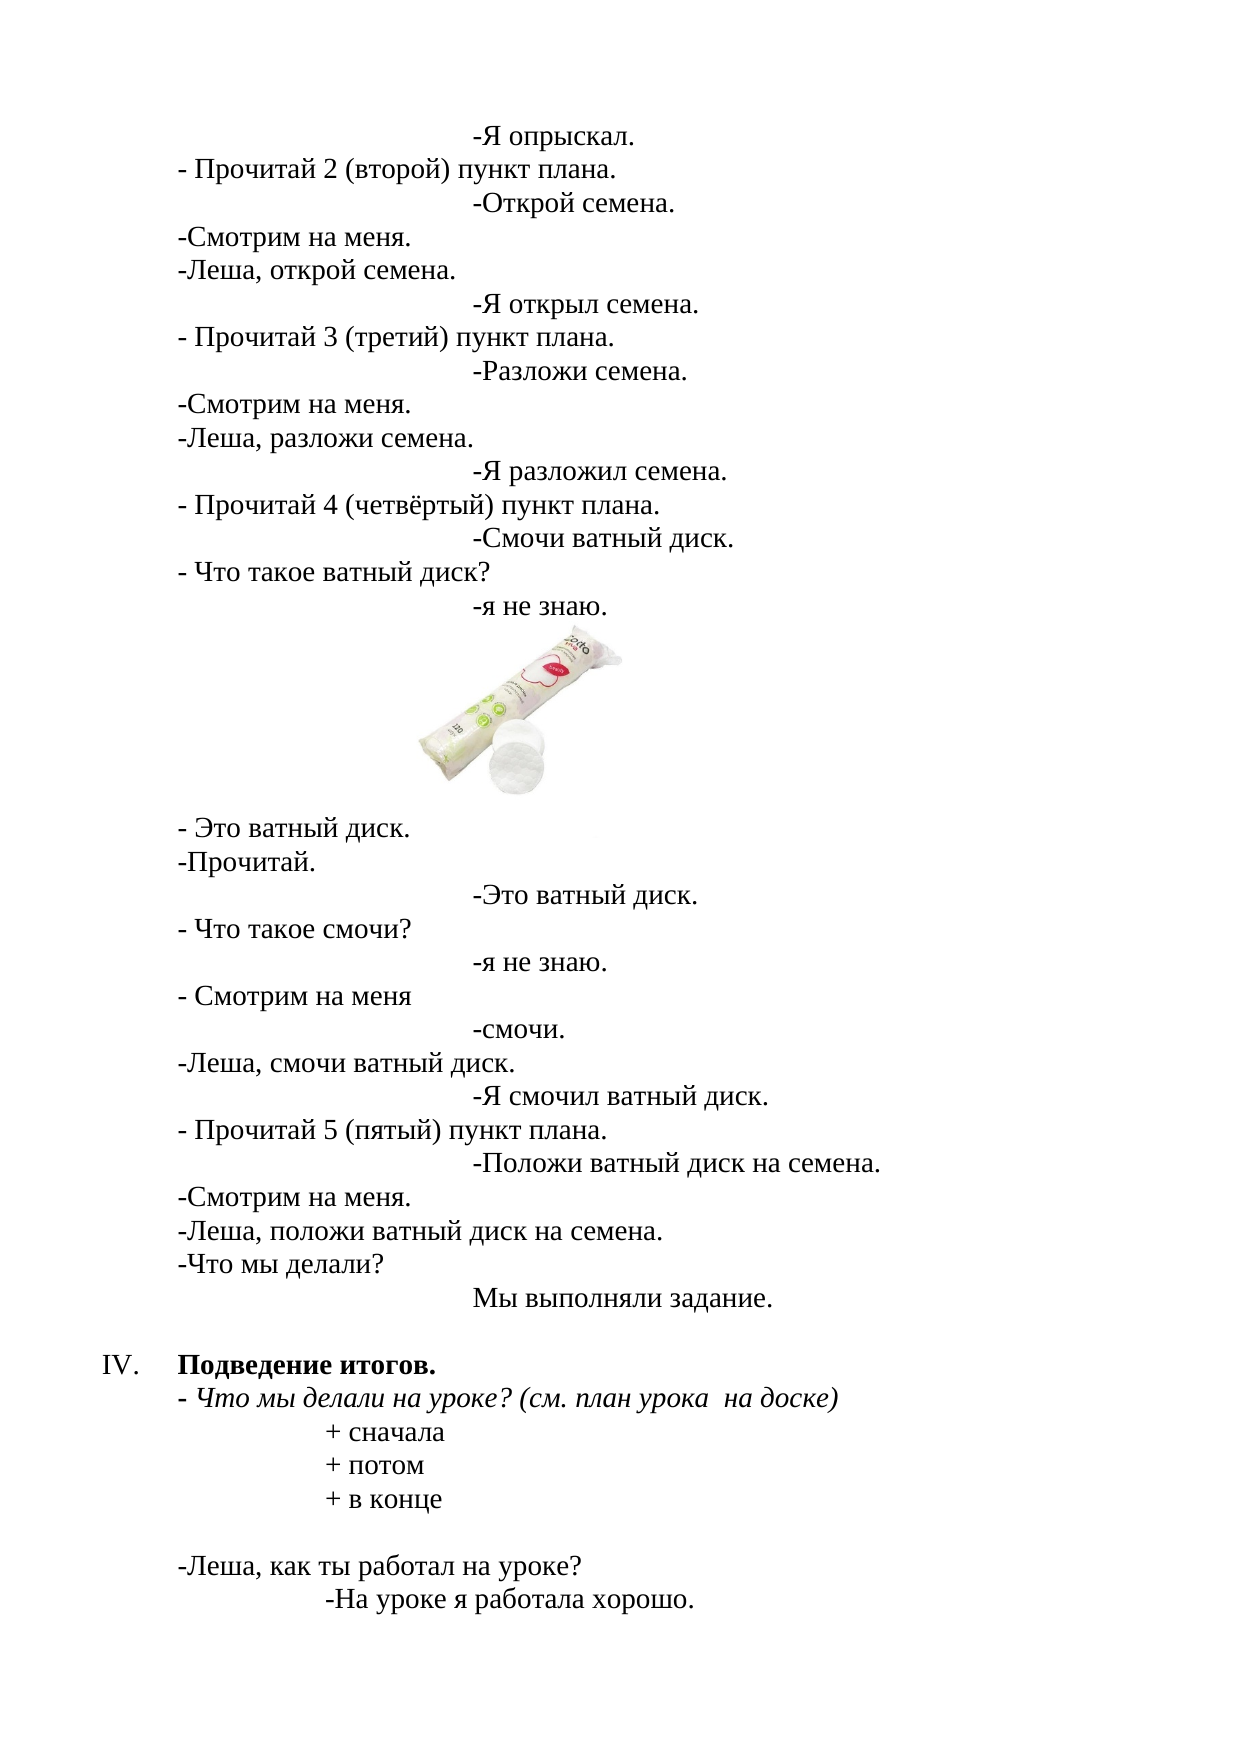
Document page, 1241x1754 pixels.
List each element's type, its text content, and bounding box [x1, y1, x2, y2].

text -Открой семена. [177, 185, 1152, 219]
text + в конце [177, 1481, 1152, 1514]
text - Что мы делали на уроке? (см. план урока на доске) [177, 1380, 1152, 1414]
text -Я разложил семена. [177, 453, 1152, 487]
text -Смотрим на меня. [177, 1179, 1152, 1213]
text -Я опрыскал. [177, 118, 1152, 152]
text -Я смочил ватный диск. [177, 1078, 1152, 1112]
text -Леша, положи ватный диск на семена. [177, 1213, 1152, 1246]
text - Смотрим на меня [177, 978, 1152, 1011]
text -Прочитай. [177, 844, 1152, 877]
text -Смочи ватный диск. [177, 521, 1152, 554]
text -Леша, открой семена. [177, 252, 1152, 286]
text -Смотрим на меня. [177, 386, 1152, 420]
text - Прочитай 4 (четвёртый) пункт плана. [177, 487, 1152, 521]
text -Смотрим на меня. [177, 219, 1152, 252]
text - Прочитай 5 (пятый) пункт плана. [177, 1112, 1152, 1146]
text -я не знаю. [177, 588, 1152, 621]
text - Что такое ватный диск? [177, 554, 1152, 588]
picture [416, 621, 623, 838]
text -Я открыл семена. [177, 286, 1152, 319]
text -Положи ватный диск на семена. [177, 1146, 1152, 1179]
text -Это ватный диск. [177, 877, 1152, 911]
text -я не знаю. [177, 944, 1152, 978]
text - Что такое смочи? [177, 911, 1152, 944]
text -Леша, как ты работал на уроке? [177, 1548, 1152, 1582]
text Мы выполняли задание. [177, 1280, 1152, 1313]
text -Что мы делали? [177, 1246, 1152, 1280]
text - Прочитай 2 (второй) пункт плана. [177, 152, 1152, 185]
text -смочи. [177, 1011, 1152, 1045]
text -На уроке я работала хорошо. [251, 1582, 1152, 1615]
text -Разложи семена. [177, 353, 1152, 386]
text - Прочитай 3 (третий) пункт плана. [177, 319, 1152, 353]
text -Леша, смочи ватный диск. [177, 1045, 1152, 1078]
text - Это ватный диск. [177, 621, 1152, 844]
text + потом [177, 1447, 1152, 1481]
list Подведение итогов. [140, 1347, 1152, 1380]
text + сначала [177, 1414, 1152, 1447]
text -Леша, разложи семена. [177, 420, 1152, 453]
